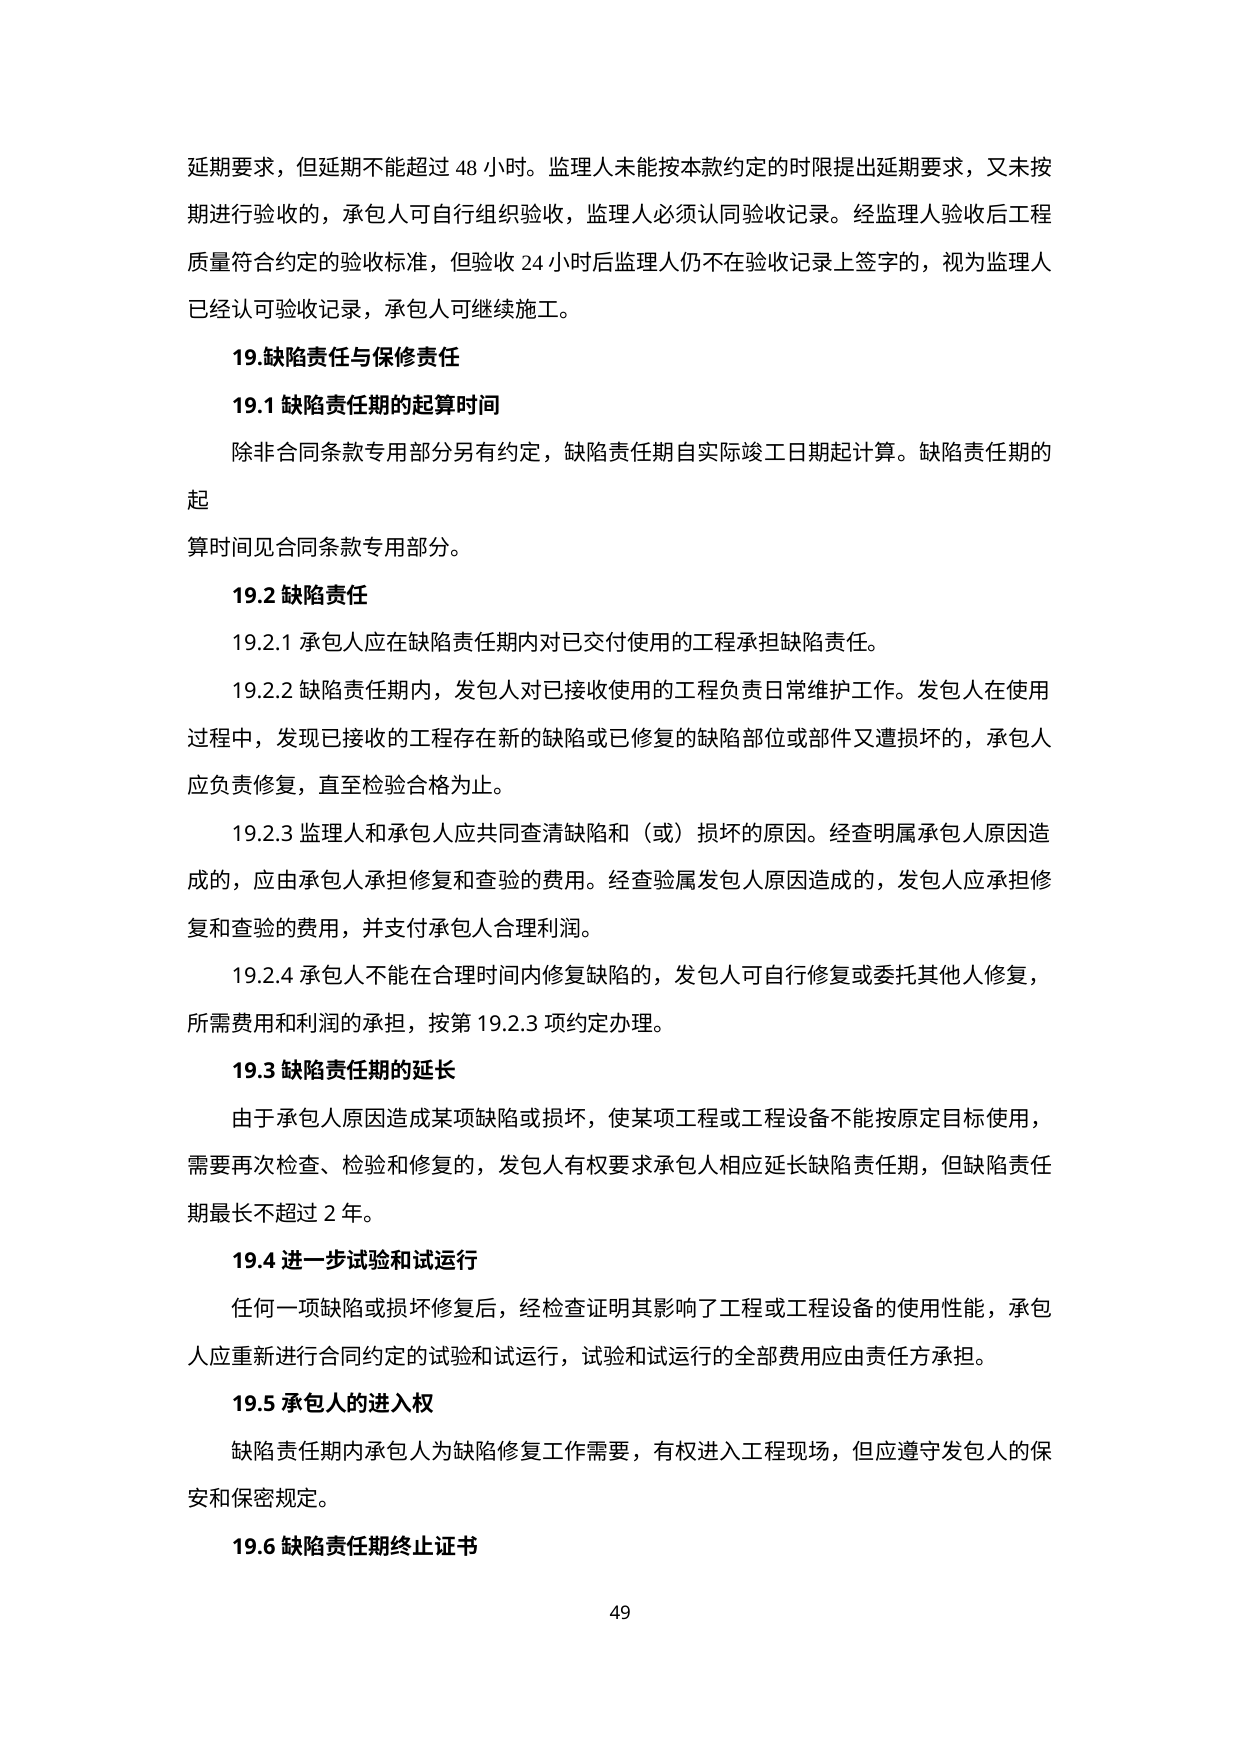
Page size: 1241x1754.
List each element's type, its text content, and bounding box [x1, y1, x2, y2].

text 缺陷责任期内承包人为缺陷修复工作需要，有权进入工程现场，但应遵守发包人的保安和保密规定。 [187, 1434, 1053, 1513]
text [187, 150, 1053, 324]
text 19.5 承包人的进入权 [187, 1386, 1053, 1418]
text 19.4 进一步试验和试运行 [187, 1243, 1053, 1275]
text 19.1 缺陷责任期的起算时间 [187, 388, 1053, 419]
text 19.2.3 监理人和承包人应共同查清缺陷和（或）损坏的原因。经查明属承包人原因造成的，应由承包人承担修复和查验的费用。经查验属发包人原因造成的，发包人应承担修复和查验的费用，并支付承包人合理利润。 [187, 816, 1053, 942]
text 算时间见合同条款专用部分。 [187, 530, 1053, 562]
text 19.2 缺陷责任 [187, 578, 1053, 609]
text 19.2.2 缺陷责任期内，发包人对已接收使用的工程负责日常维护工作。发包人在使用过程中，发现已接收的工程存在新的缺陷或已修复的缺陷部位或部件又遭损坏的，承包人应负责修复，直至检验合格为止。 [187, 673, 1053, 800]
text 除非合同条款专用部分另有约定，缺陷责任期自实际竣工日期起计算。缺陷责任期的起 [187, 435, 1053, 514]
text 19.2.4 承包人不能在合理时间内修复缺陷的，发包人可自行修复或委托其他人修复，所需费用和利润的承担，按第 19.2.3 项约定办理。 [187, 958, 1053, 1037]
text 任何一项缺陷或损坏修复后，经检查证明其影响了工程或工程设备的使用性能，承包人应重新进行合同约定的试验和试运行，试验和试运行的全部费用应由责任方承担。 [187, 1291, 1053, 1370]
text 19.6 缺陷责任期终止证书 [187, 1529, 1053, 1561]
text 19.缺陷责任与保修责任 [187, 340, 1053, 372]
text 19.2.1 承包人应在缺陷责任期内对已交付使用的工程承担缺陷责任。 [187, 625, 1053, 657]
text 由于承包人原因造成某项缺陷或损坏，使某项工程或工程设备不能按原定目标使用，需要再次检查、检验和修复的，发包人有权要求承包人相应延长缺陷责任期，但缺陷责任期最长不超过 2 年。 [187, 1101, 1053, 1228]
text 19.3 缺陷责任期的延长 [187, 1053, 1053, 1085]
